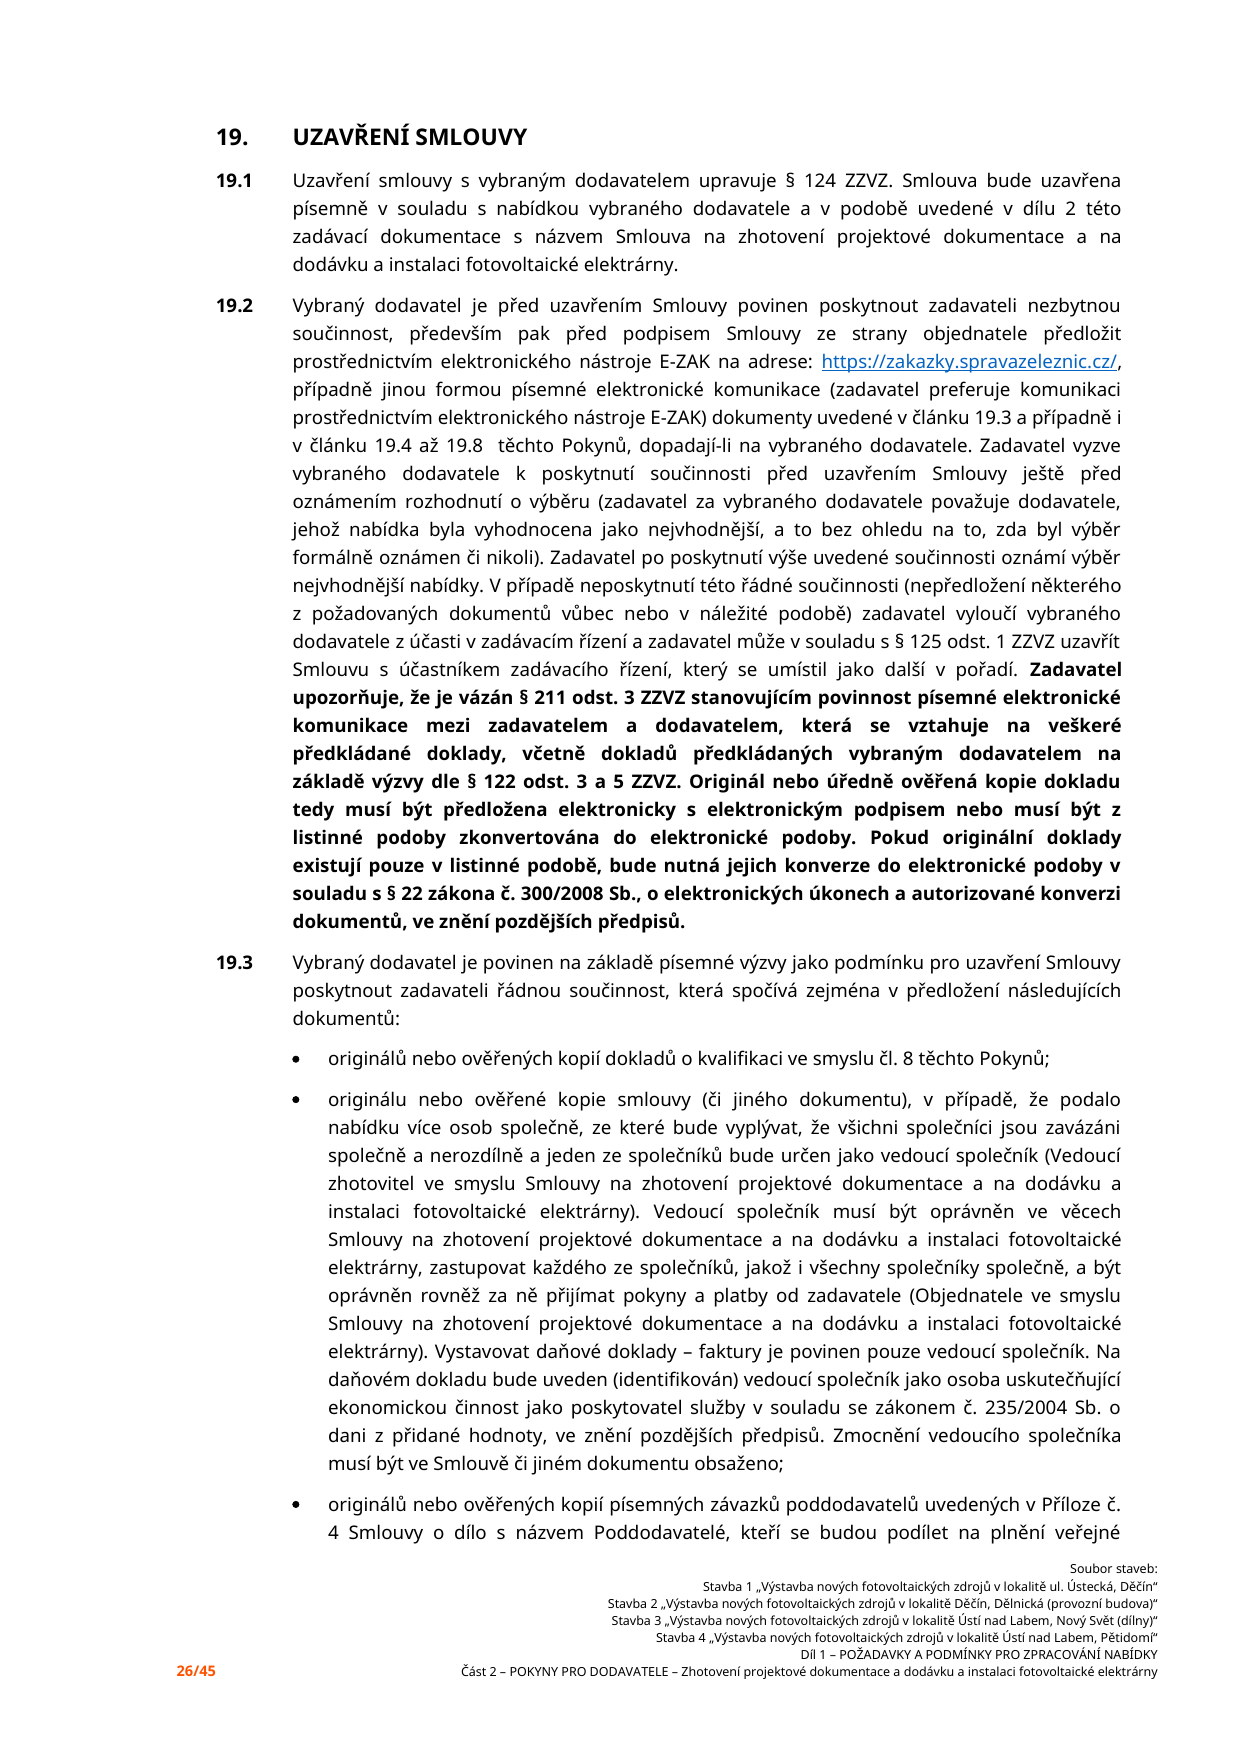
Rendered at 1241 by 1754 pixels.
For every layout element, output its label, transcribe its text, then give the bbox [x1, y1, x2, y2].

text originálů nebo ověřených kopií dokladů o kvalifikaci ve smyslu čl. 8 těchto Pokynů; [292, 1046, 1122, 1071]
text originálu nebo ověřené kopie smlouvy (či jiného dokumentu), v případě, že podalo nabídku více osob společně, ze které bude vyplývat, že všichni společníci jsou zavázáni společně a nerozdílně a jeden ze společníků bude určen jako vedoucí společník (Vedoucí zhotovitel ve smyslu Smlouvy na zhotovení projektové dokumentace a na dodávku a instalaci fotovoltaické elektrárny). Vedoucí společník musí být oprávněn ve věcech Smlouvy na zhotovení projektové dokumentace a na dodávku a instalaci fotovoltaické elektrárny, zastupovat každého ze společníků, jakož i všechny společníky společně, a být oprávněn rovněž za ně přijímat pokyny a platby od zadavatele (Objednatele ve smyslu Smlouvy na zhotovení projektové dokumentace a na dodávku a instalaci fotovoltaické elektrárny). Vystavovat daňové doklady – faktury je povinen pouze vedoucí společník. Na daňovém dokladu bude uveden (identifikován) vedoucí společník jako osoba uskutečňující ekonomickou činnost jako poskytovatel služby v souladu se zákonem č. 235/2004 Sb. o dani z přidané hodnoty, ve znění pozdějších předpisů. Zmocnění vedoucího společníka musí být ve Smlouvě či jiném dokumentu obsaženo; [292, 1086, 1122, 1476]
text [292, 1491, 1122, 1544]
text Vybraný dodavatel je před uzavřením Smlouvy povinen poskytnout zadavateli nezbytnou součinnost, především pak před podpisem Smlouvy ze strany objednatele předložit prostřednictvím elektronického nástroje E-ZAK na adrese: https://zakazky.spravazeleznic.cz/, případně jinou formou písemné elektronické komunikace (zadavatel preferuje komunikaci prostřednictvím elektronického nástroje E-ZAK) dokumenty uvedené v článku 19.3 a případně i v článku 19.4 až 19.8 těchto Pokynů, dopadají-li na vybraného dodavatele. Zadavatel vyzve vybraného dodavatele k poskytnutí součinnosti před uzavřením Smlouvy ještě před oznámením rozhodnutí o výběru (zadavatel za vybraného dodavatele považuje dodavatele, jehož nabídka byla vyhodnocena jako nejvhodnější, a to bez ohledu na to, zda byl výběr formálně oznámen či nikoli). Zadavatel po poskytnutí výše uvedené součinnosti oznámí výběr nejvhodnější nabídky. V případě neposkytnutí této řádné součinnosti (nepředložení některého z požadovaných dokumentů vůbec nebo v náležité podobě) zadavatel vyloučí vybraného dodavatele z účasti v zadávacím řízení a zadavatel může v souladu s § 125 odst. 1 ZZVZ uzavřít Smlouvu s účastníkem zadávacího řízení, který se umístil jako další v pořadí. Zadavatel upozorňuje, že je vázán § 211 odst. 3 ZZVZ stanovujícím povinnost písemné elektronické komunikace mezi zadavatelem a dodavatelem, která se vztahuje na veškeré předkládané doklady, včetně dokladů předkládaných vybraným dodavatelem na základě výzvy dle § 122 odst. 3 a 5 ZZVZ. Originál nebo úředně ověřená kopie dokladu tedy musí být předložena elektronicky s elektronickým podpisem nebo musí být z listinné podoby zkonvertována do elektronické podoby. Pokud originální doklady existují pouze v listinné podobě, bude nutná jejich konverze do elektronické podoby v souladu s § 22 zákona č. 300/2008 Sb., o elektronických úkonech a autorizované konverzi dokumentů, ve znění pozdějších předpisů. [216, 292, 1122, 934]
text UZAVŘENÍ SMLOUVY [216, 121, 1122, 152]
text Uzavření smlouvy s vybraným dodavatelem upravuje § 124 ZZVZ. Smlouva bude uzavřena písemně v souladu s nabídkou vybraného dodavatele a v podobě uvedené v dílu 2 této zadávací dokumentace s názvem Smlouva na zhotovení projektové dokumentace a na dodávku a instalaci fotovoltaické elektrárny. [216, 167, 1122, 277]
text Vybraný dodavatel je povinen na základě písemné výzvy jako podmínku pro uzavření Smlouvy poskytnout zadavateli řádnou součinnost, která spočívá zejména v předložení následujících dokumentů: [216, 949, 1122, 1031]
